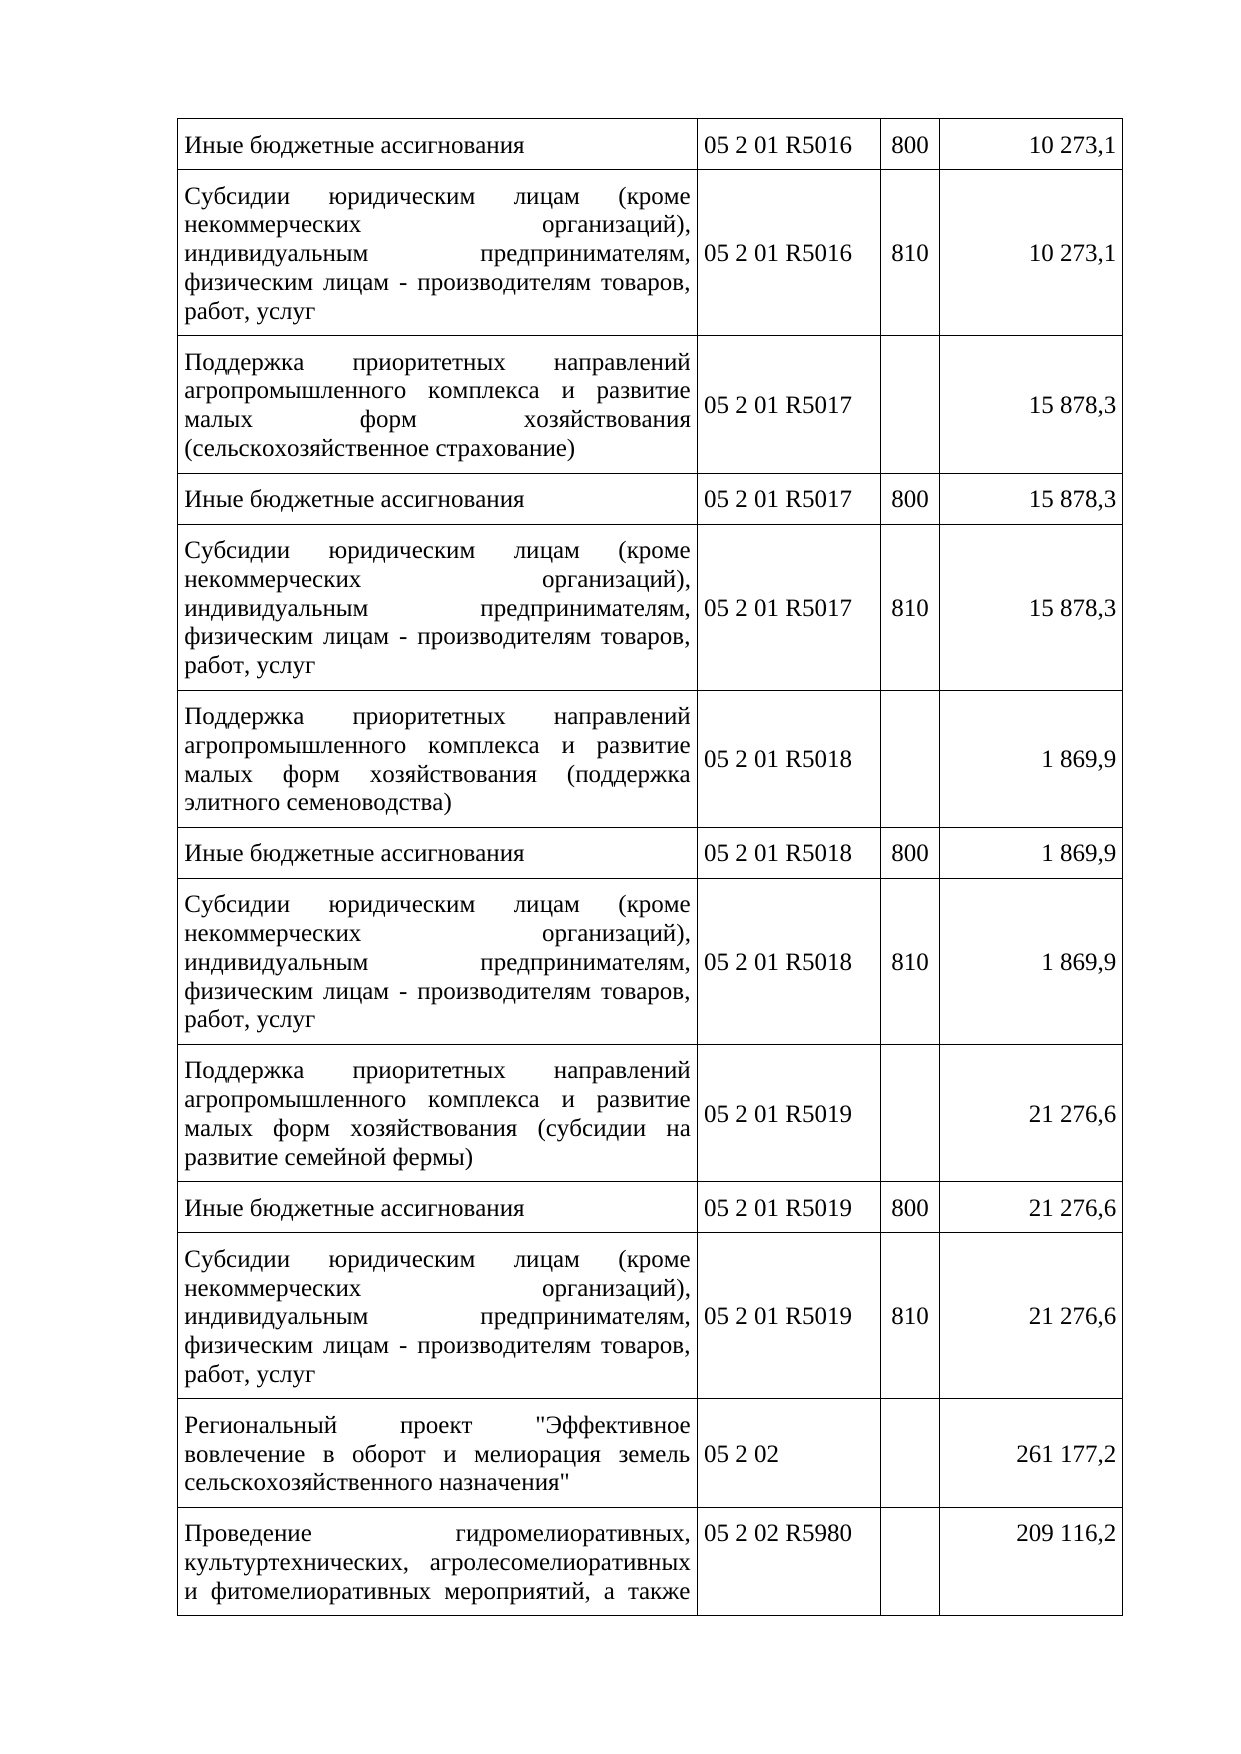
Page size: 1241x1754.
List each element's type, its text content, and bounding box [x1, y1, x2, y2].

table_cell [881, 1399, 939, 1507]
table_cell 05 2 01 R5017 [698, 474, 880, 523]
table_cell 21 276,6 [940, 1182, 1122, 1232]
table_cell 1 869,9 [940, 879, 1122, 1044]
table_cell Иные бюджетные ассигнования [178, 1182, 697, 1232]
table_cell 10 273,1 [940, 119, 1122, 169]
table_cell 209 116,2 [940, 1508, 1122, 1615]
table_cell 15 878,3 [940, 525, 1122, 689]
table_cell 810 [881, 525, 939, 689]
table_cell 800 [881, 474, 939, 523]
table_cell 800 [881, 119, 939, 169]
table_cell 05 2 02 R5980 [698, 1508, 880, 1615]
table_cell 05 2 01 R5019 [698, 1045, 880, 1181]
table_cell Поддержка приоритетных направлений агропромышленного комплекса и развитие малых форм хозяйствования (субсидии на развитие семейной фермы) [178, 1045, 697, 1181]
table_cell 05 2 01 R5016 [698, 170, 880, 335]
table_cell Иные бюджетные ассигнования [178, 828, 697, 878]
table_cell 05 2 01 R5019 [698, 1233, 880, 1398]
table_cell 21 276,6 [940, 1045, 1122, 1181]
table_cell 05 2 01 R5019 [698, 1182, 880, 1232]
table_cell [881, 1045, 939, 1181]
table_cell Региональный проект "Эффективное вовлечение в оборот и мелиорация земель сельскохозяйственного назначения" [178, 1399, 697, 1507]
table_cell 21 276,6 [940, 1233, 1122, 1398]
table_cell 800 [881, 828, 939, 878]
table_cell 1 869,9 [940, 691, 1122, 827]
table_cell Иные бюджетные ассигнования [178, 119, 697, 169]
table_cell 10 273,1 [940, 170, 1122, 335]
table_cell 05 2 01 R5018 [698, 691, 880, 827]
table_cell 15 878,3 [940, 474, 1122, 523]
table_cell 810 [881, 170, 939, 335]
table_cell 05 2 01 R5017 [698, 525, 880, 689]
table_cell 05 2 01 R5016 [698, 119, 880, 169]
table_cell 05 2 02 [698, 1399, 880, 1507]
table_cell 05 2 01 R5017 [698, 336, 880, 472]
table_cell Поддержка приоритетных направлений агропромышленного комплекса и развитие малых форм хозяйствования (сельскохозяйственное страхование) [178, 336, 697, 472]
table_cell 810 [881, 1233, 939, 1398]
table_cell Иные бюджетные ассигнования [178, 474, 697, 523]
table_cell [881, 336, 939, 472]
table_cell 810 [881, 879, 939, 1044]
table_cell 261 177,2 [940, 1399, 1122, 1507]
table_cell [881, 691, 939, 827]
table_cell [178, 1508, 697, 1615]
table_cell 05 2 01 R5018 [698, 879, 880, 1044]
table_cell 800 [881, 1182, 939, 1232]
table_cell [881, 1508, 939, 1615]
table_cell Поддержка приоритетных направлений агропромышленного комплекса и развитие малых форм хозяйствования (поддержка элитного семеноводства) [178, 691, 697, 827]
table_cell 1 869,9 [940, 828, 1122, 878]
table_cell 15 878,3 [940, 336, 1122, 472]
table_cell 05 2 01 R5018 [698, 828, 880, 878]
